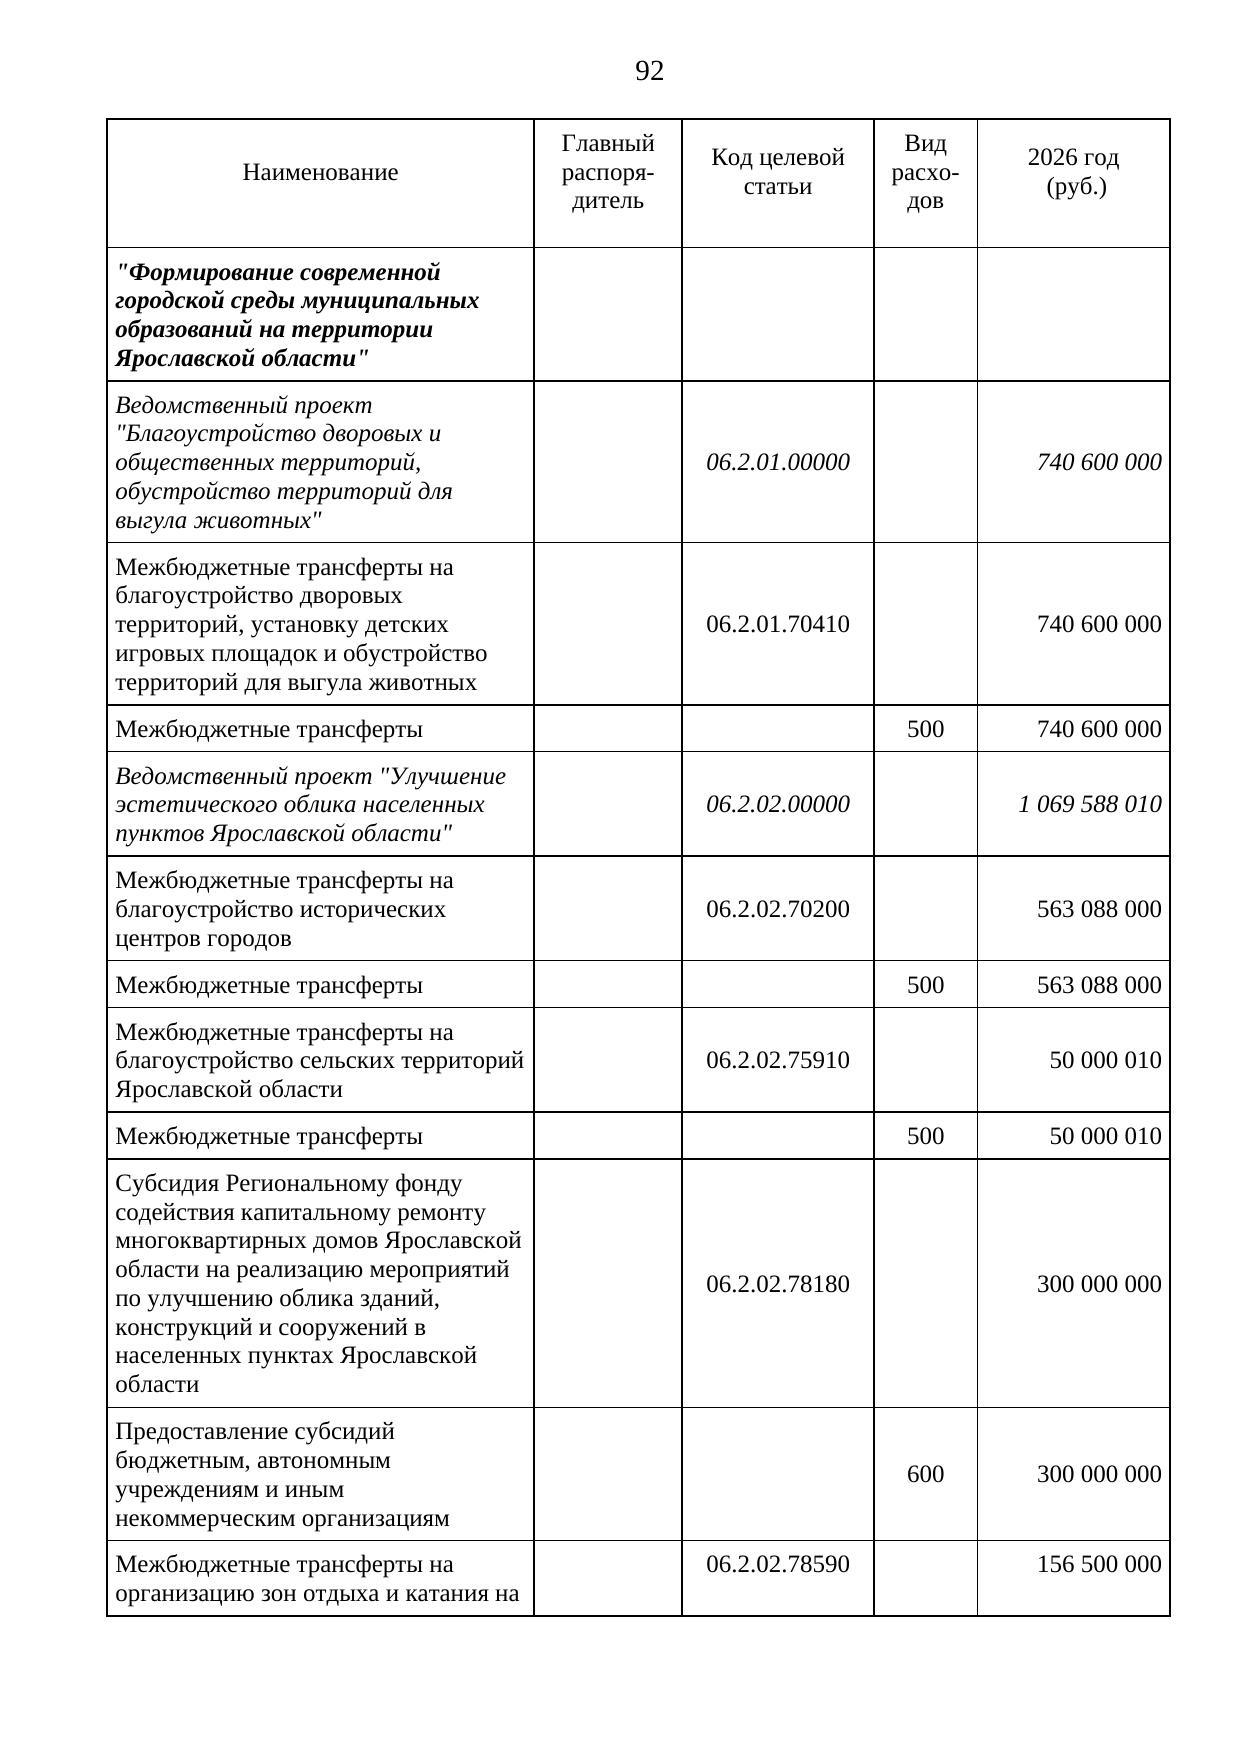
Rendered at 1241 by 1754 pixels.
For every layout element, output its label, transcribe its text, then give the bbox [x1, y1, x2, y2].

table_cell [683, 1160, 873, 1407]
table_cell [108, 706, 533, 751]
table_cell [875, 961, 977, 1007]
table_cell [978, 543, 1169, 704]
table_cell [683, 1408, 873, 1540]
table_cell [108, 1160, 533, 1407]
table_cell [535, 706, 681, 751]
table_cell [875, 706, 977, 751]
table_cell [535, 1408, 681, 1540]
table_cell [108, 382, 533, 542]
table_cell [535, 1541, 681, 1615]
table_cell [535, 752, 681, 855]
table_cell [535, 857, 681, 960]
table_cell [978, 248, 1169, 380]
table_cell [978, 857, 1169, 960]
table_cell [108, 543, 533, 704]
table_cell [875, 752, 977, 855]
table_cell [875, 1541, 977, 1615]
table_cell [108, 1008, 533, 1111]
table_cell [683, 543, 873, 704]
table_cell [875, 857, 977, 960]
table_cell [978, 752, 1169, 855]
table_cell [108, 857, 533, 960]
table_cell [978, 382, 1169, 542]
table_header Код целевой статьи [683, 120, 873, 247]
table_header Наименование [108, 120, 533, 247]
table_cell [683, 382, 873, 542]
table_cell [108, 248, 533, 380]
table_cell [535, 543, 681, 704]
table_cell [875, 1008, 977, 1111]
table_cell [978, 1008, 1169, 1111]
table_header Главный распоря-дитель [535, 120, 681, 247]
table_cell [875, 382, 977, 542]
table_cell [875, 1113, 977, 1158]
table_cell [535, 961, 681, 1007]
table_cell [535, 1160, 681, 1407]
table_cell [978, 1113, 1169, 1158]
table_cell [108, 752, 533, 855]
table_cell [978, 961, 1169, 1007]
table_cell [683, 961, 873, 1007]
table_header Вид расхо- дов [875, 120, 977, 247]
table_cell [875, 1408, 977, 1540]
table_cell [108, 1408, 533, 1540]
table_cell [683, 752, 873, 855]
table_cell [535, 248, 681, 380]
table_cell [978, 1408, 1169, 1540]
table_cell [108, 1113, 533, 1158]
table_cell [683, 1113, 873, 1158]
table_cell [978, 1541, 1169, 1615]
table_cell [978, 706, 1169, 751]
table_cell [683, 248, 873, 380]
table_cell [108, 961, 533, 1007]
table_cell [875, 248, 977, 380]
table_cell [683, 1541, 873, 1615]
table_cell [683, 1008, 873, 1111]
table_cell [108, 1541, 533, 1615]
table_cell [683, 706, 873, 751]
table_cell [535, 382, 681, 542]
table_header 2026 год (руб.) [978, 120, 1169, 247]
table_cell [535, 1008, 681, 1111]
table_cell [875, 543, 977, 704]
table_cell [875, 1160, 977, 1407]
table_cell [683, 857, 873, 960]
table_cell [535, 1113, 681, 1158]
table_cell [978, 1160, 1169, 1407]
